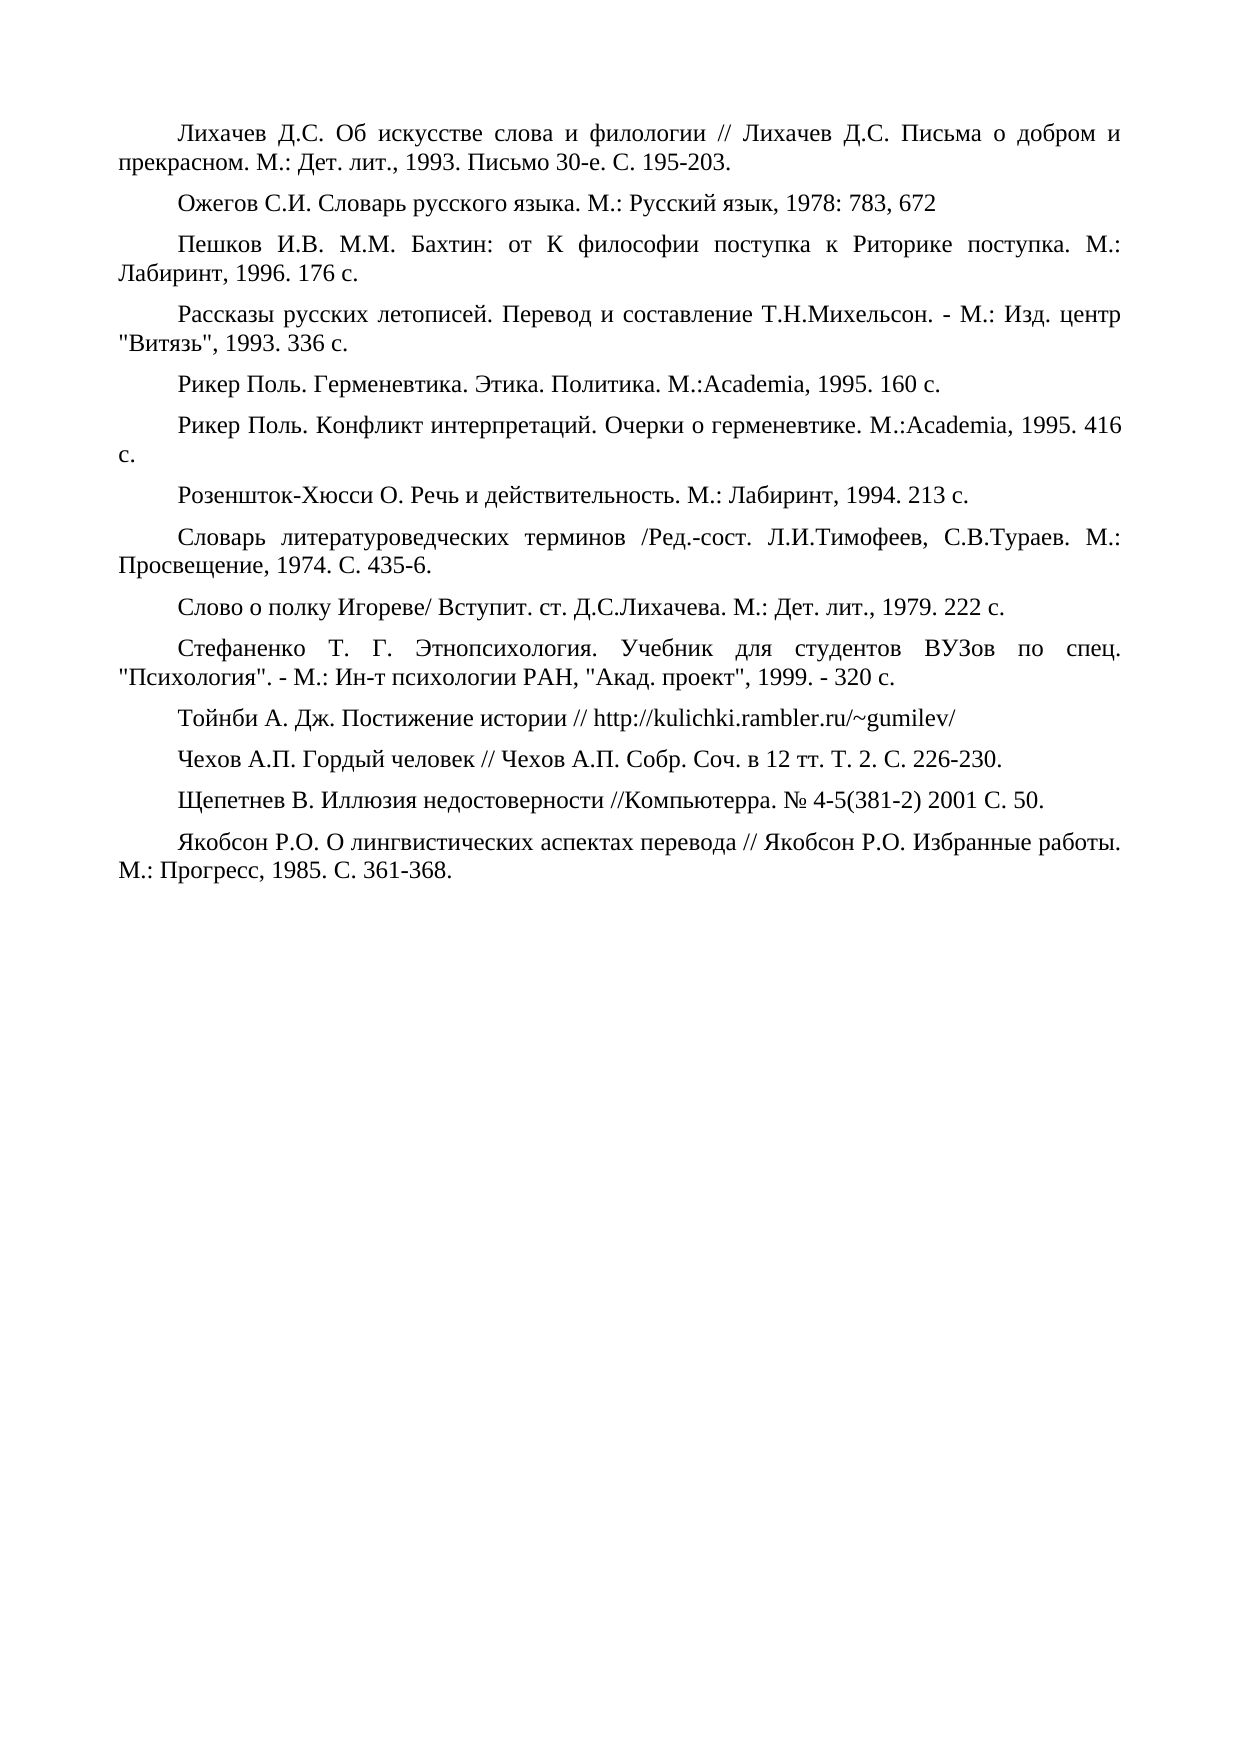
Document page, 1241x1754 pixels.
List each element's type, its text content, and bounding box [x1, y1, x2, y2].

text Рикер Поль. Герменевтика. Этика. Политика. М.:Academia, 1995. 160 с. [118, 369, 1122, 398]
text Щепетнев В. Иллюзия недостоверности //Компьютерра. № 4-5(381-2) 2001 С. 50. [118, 786, 1122, 814]
text Чехов А.П. Гордый человек // Чехов А.П. Собр. Соч. в 12 тт. Т. 2. С. 226-230. [118, 744, 1122, 773]
text Рикер Поль. Конфликт интерпретаций. Очерки о герменевтике. М.:Academia, 1995. 416 с. [118, 411, 1122, 468]
text Якобсон Р.О. О лингвистических аспектах перевода // Якобсон Р.О. Избранные работы. М.: Прогресс, 1985. С. 361-368. [118, 827, 1122, 884]
text Пешков И.В. М.М. Бахтин: от К философии поступка к Риторике поступка. М.: Лабиринт, 1996. 176 с. [118, 229, 1122, 287]
text Розеншток-Хюсси О. Речь и действительность. М.: Лабиринт, 1994. 213 с. [118, 481, 1122, 509]
text Рассказы русских летописей. Перевод и составление Т.Н.Михельсон. - М.: Изд. центр "Витязь", 1993. 336 с. [118, 299, 1122, 357]
text Ожегов С.И. Словарь русского языка. М.: Русский язык, 1978: 783, 672 [118, 188, 1122, 217]
text Стефаненко Т. Г. Этнопсихология. Учебник для студентов ВУЗов по спец. "Психология". - М.: Ин-т психологии РАН, "Акад. проект", 1999. - 320 с. [118, 633, 1122, 691]
text Слово о полку Игореве/ Вступит. ст. Д.С.Лихачева. М.: Дет. лит., 1979. 222 с. [118, 592, 1122, 621]
text Лихачев Д.С. Об искусстве слова и филологии // Лихачев Д.С. Письма о добром и прекрасном. М.: Дет. лит., 1993. Письмо 30-е. С. 195-203. [118, 118, 1122, 176]
text Тойнби А. Дж. Постижение истории // http://kulichki.rambler.ru/~gumilev/ [118, 703, 1122, 732]
text Словарь литературоведческих терминов /Ред.-сост. Л.И.Тимофеев, С.В.Тураев. М.: Просвещение, 1974. С. 435-6. [118, 522, 1122, 579]
